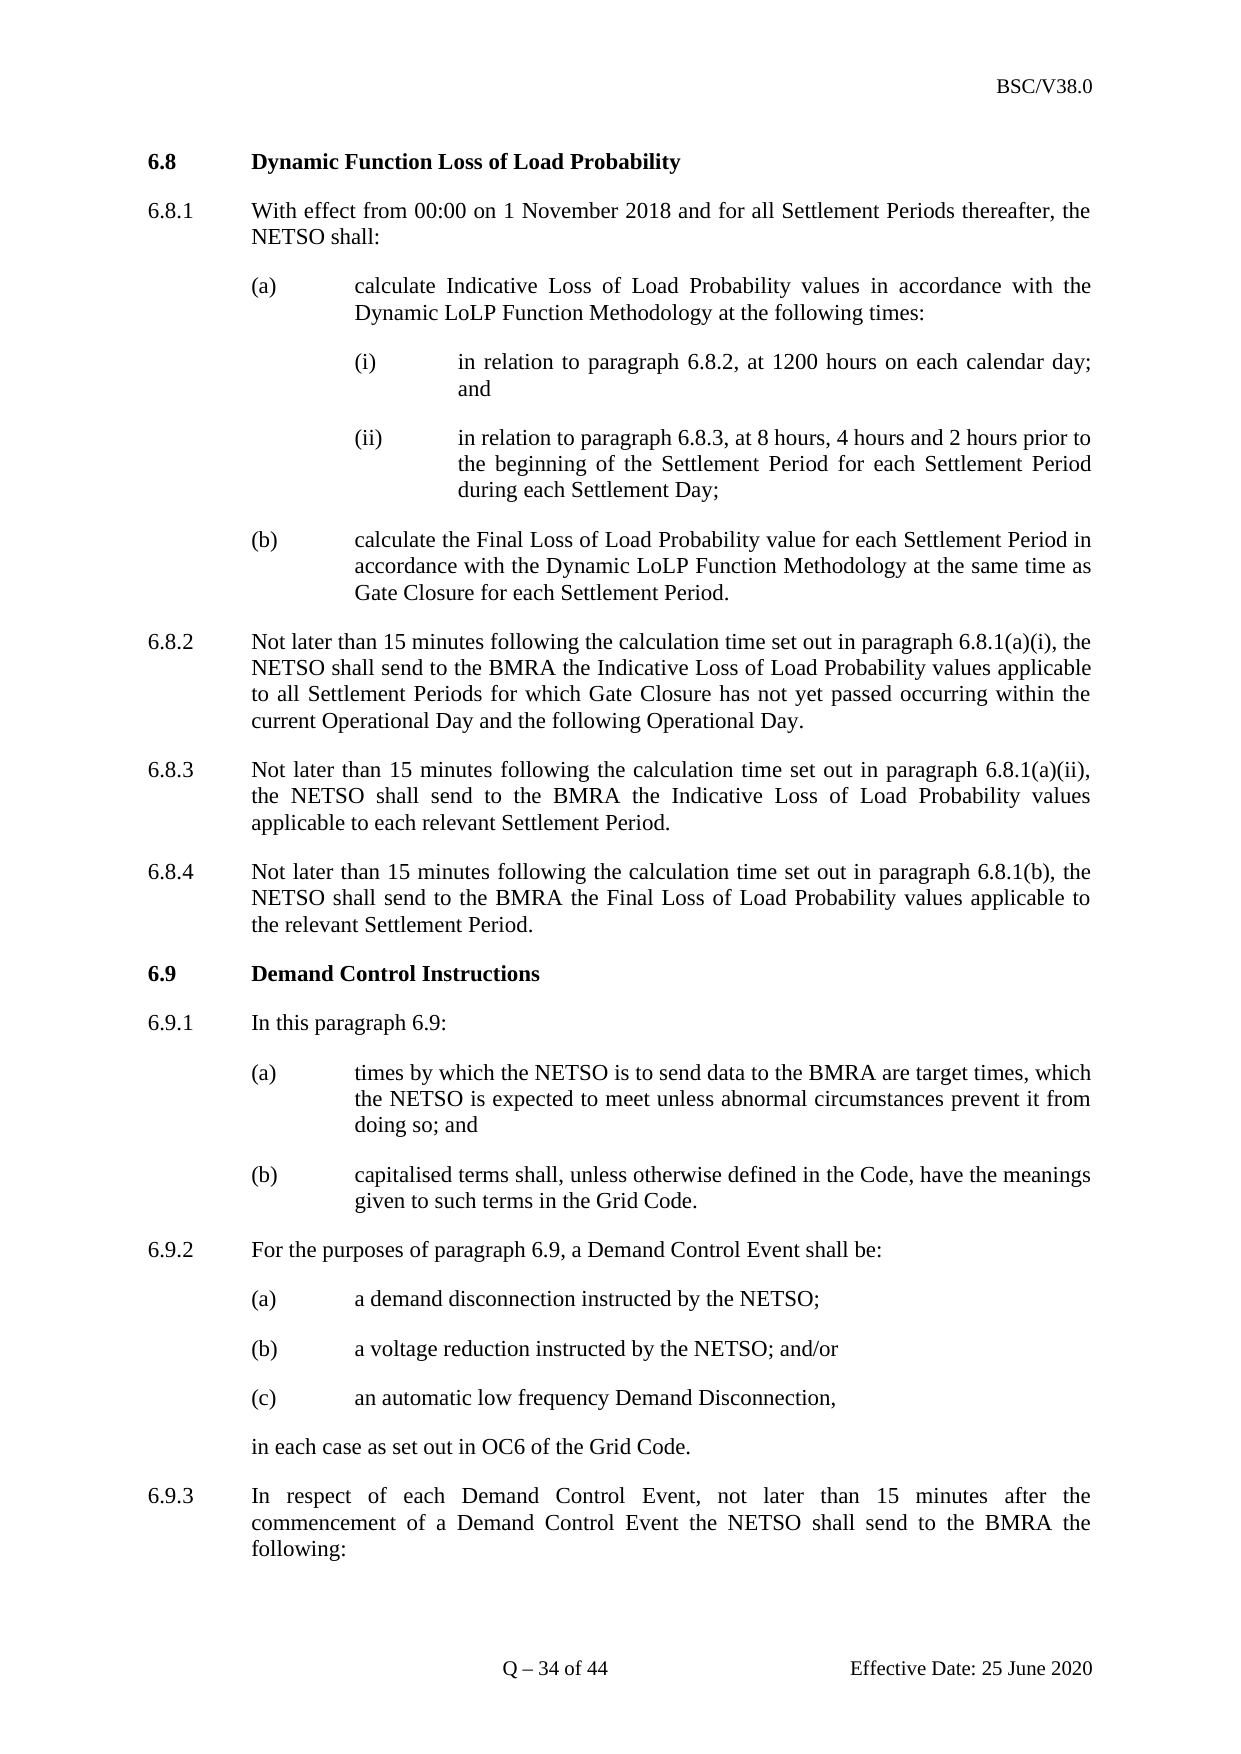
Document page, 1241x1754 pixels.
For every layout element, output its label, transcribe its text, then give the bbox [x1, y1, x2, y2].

text 6.8.1 With effect from 00:00 on 1 November 2018 and for all Settlement Periods thereafter, the NETSO shall: [148, 197, 1092, 250]
text (i) in relation to paragraph 6.8.2, at 1200 hours on each calendar day; and [354, 348, 1092, 401]
text 6.8.3 Not later than 15 minutes following the calculation time set out in paragraph 6.8.1(a)(ii), the NETSO shall send to the BMRA the Indicative Loss of Load Probability values applicable to each relevant Settlement Period. [148, 756, 1092, 835]
text 6.9.3 In respect of each Demand Control Event, not later than 15 minutes after the commencement of a Demand Control Event the NETSO shall send to the BMRA the following: [148, 1483, 1092, 1562]
text (c) an automatic low frequency Demand Disconnection, [251, 1384, 1092, 1410]
text (ii) in relation to paragraph 6.8.3, at 8 hours, 4 hours and 2 hours prior to the beginning of the Settlement Period for each Settlement Period during each Settlement Day; [354, 424, 1092, 503]
text (b) a voltage reduction instructed by the NETSO; and/or [251, 1335, 1092, 1361]
text 6.8.2 Not later than 15 minutes following the calculation time set out in paragraph 6.8.1(a)(i), the NETSO shall send to the BMRA the Indicative Loss of Load Probability values applicable to all Settlement Periods for which Gate Closure has not yet passed occurring within the current Operational Day and the following Operational Day. [148, 628, 1092, 733]
text 6.8.4 Not later than 15 minutes following the calculation time set out in paragraph 6.8.1(b), the NETSO shall send to the BMRA the Final Loss of Load Probability values applicable to the relevant Settlement Period. [148, 858, 1092, 937]
text (b) capitalised terms shall, unless otherwise defined in the Code, have the meanings given to such terms in the Grid Code. [251, 1161, 1092, 1213]
text 6.9.1 In this paragraph 6.9: [148, 1009, 1092, 1036]
text (b) calculate the Final Loss of Load Probability value for each Settlement Period in accordance with the Dynamic LoLP Function Methodology at the same time as Gate Closure for each Settlement Period. [251, 526, 1092, 605]
text 6.9 Demand Control Instructions [148, 960, 1092, 986]
text (a) calculate Indicative Loss of Load Probability values in accordance with the Dynamic LoLP Function Methodology at the following times: [251, 273, 1092, 325]
text 6.9.2 For the purposes of paragraph 6.9, a Demand Control Event shall be: [148, 1236, 1092, 1263]
text 6.8 Dynamic Function Loss of Load Probability [148, 148, 1092, 174]
text (a) a demand disconnection instructed by the NETSO; [251, 1286, 1092, 1312]
text (a) times by which the NETSO is to send data to the BMRA are target times, which the NETSO is expected to meet unless abnormal circumstances prevent it from doing so; and [251, 1059, 1092, 1138]
text in each case as set out in OC6 of the Grid Code. [251, 1433, 1092, 1460]
